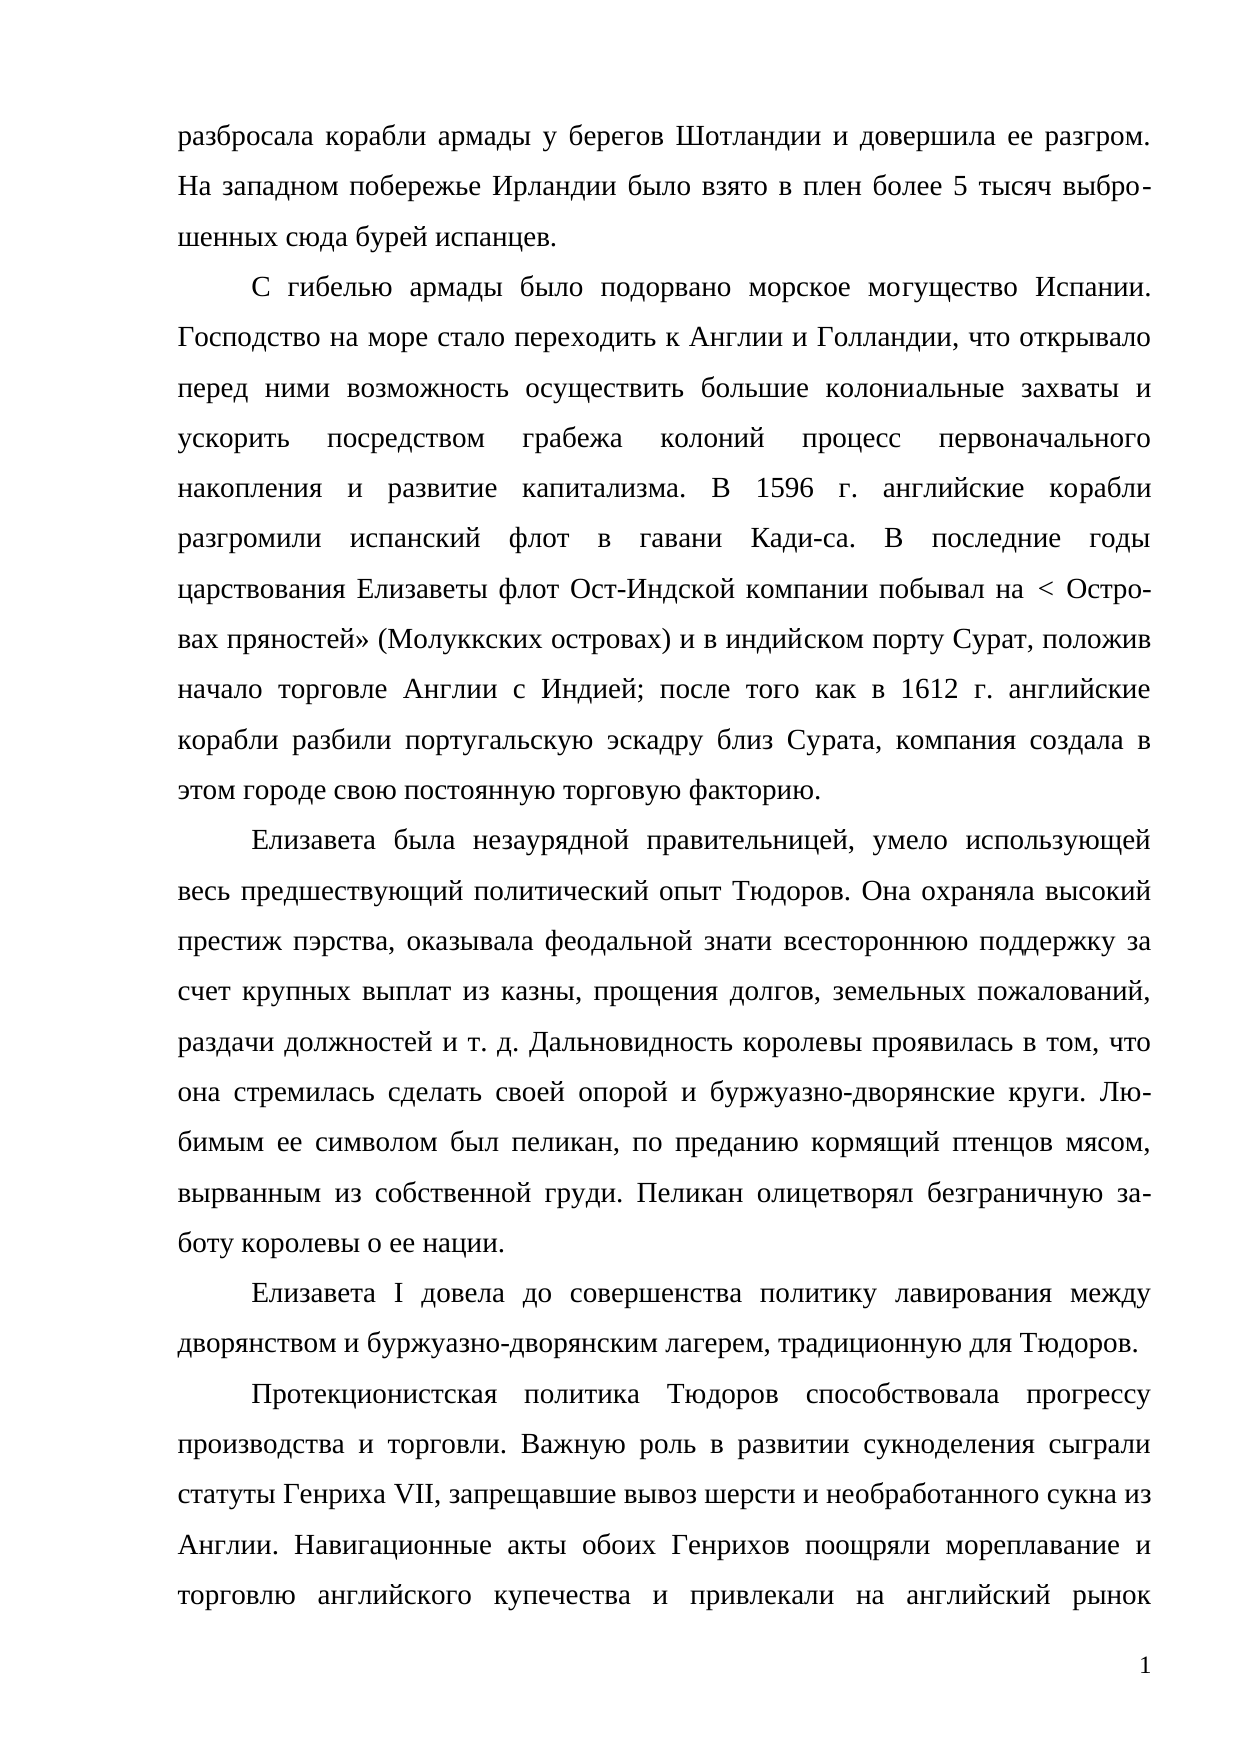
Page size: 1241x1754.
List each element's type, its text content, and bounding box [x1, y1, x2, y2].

text Елизавета I довела до совершенства политику лавирования между дворянством и буржуазно-дворянским лагерем, традиционную для Тюдоров. [177, 1275, 1152, 1359]
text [177, 1376, 1152, 1611]
text С гибелью армады было подорвано морское могущество Испании. Господство на море стало переходить к Англии и Голландии, что открывало перед ними возможность осуществить большие колониальные захваты и ускорить посредством грабежа колоний процесс первоначального накопления и развитие капитализма. В . английские корабли разгромили испанский флот в гавани Кади-са. В последние годы царствования Елизаветы флот Ост-Индской компании побывал на < Островах пряностей» (Молуккских островах) и в индийском порту Сурат, положив начало торговле Англии с Индией; после того как в . английские корабли разбили португальскую эскадру близ Сурата, компания создала в этом городе свою постоянную торговую факторию. [177, 269, 1152, 806]
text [177, 118, 1152, 252]
text Елизавета была незаурядной правительницей, умело использующей весь предшествующий политический опыт Тюдоров. Она охраняла высокий престиж пэрства, оказывала феодальной знати всестороннюю поддержку за счет крупных выплат из казны, прощения долгов, земельных пожалований, раздачи должностей и т. д. Дальновидность королевы проявилась в том, что она стремилась сделать своей опорой и буржуазно-дворянские круги. Любимым ее символом был пеликан, по преданию кормящий птенцов мясом, вырванным из собственной груди. Пеликан олицетворял безграничную заботу королевы о ее нации. [177, 822, 1152, 1258]
